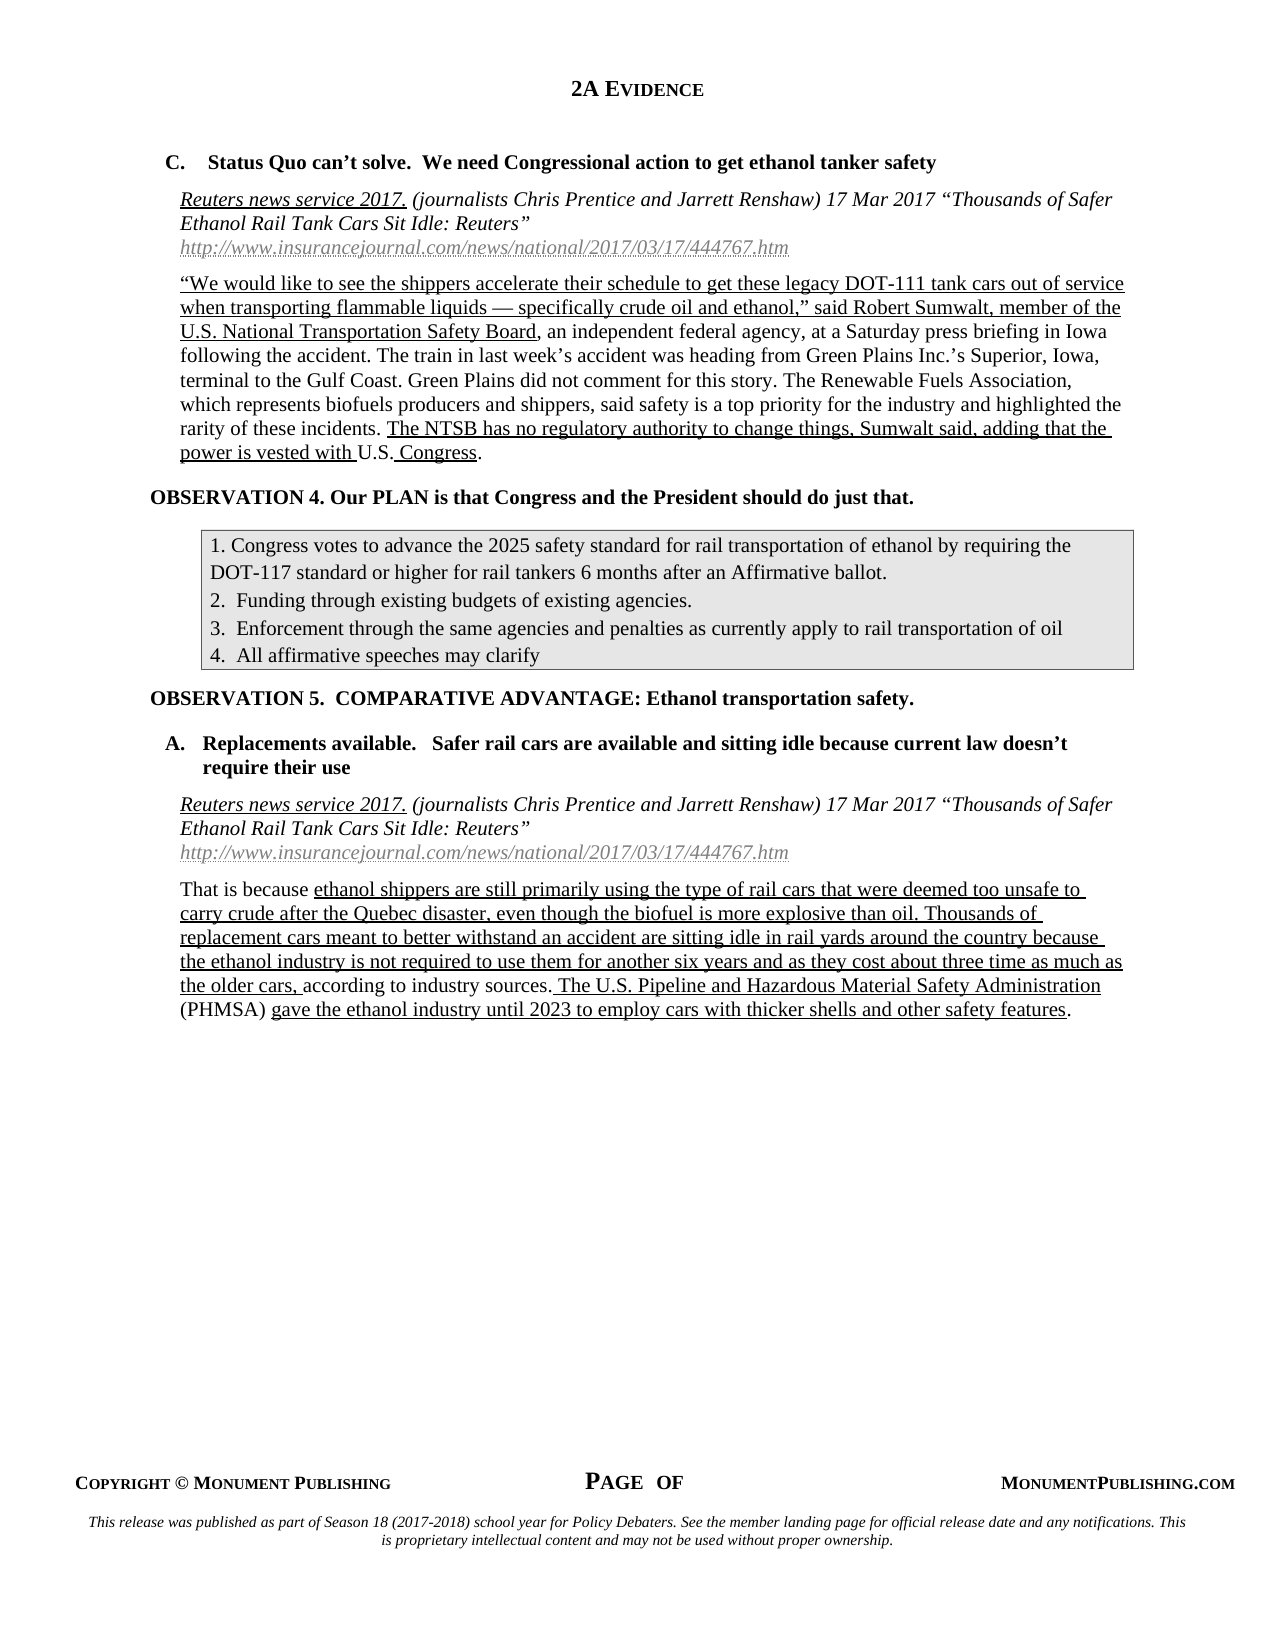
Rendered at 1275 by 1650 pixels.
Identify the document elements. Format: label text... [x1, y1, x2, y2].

list Status Quo can’t solve. We need Congressional action to get ethanol tanker safety [165, 150, 1125, 174]
list 1. Congress votes to advance the 2025 safety standard for rail transportation of ethanol by requiring the DOT-117 standard or higher for rail tankers 6 months after an Affirmative ballot. 2. Funding through existing budgets of existing agencies. 3. Enforcement through the same agencies and penalties as currently apply to rail transportation of oil 4. All affirmative speeches may clarify [202, 531, 1133, 669]
text OBSERVATION 4. Our PLAN is that Congress and the President should do just that. [150, 484, 1125, 509]
text Reuters news service 2017. (journalists Chris Prentice and Jarrett Renshaw) 17 Mar 2017 “Thousands of Safer Ethanol Rail Tank Cars Sit Idle: Reuters” http://www.insurancejournal.com/news/national/2017/03/17/444767.htm [180, 187, 1125, 259]
list Replacements available. Safer rail cars are available and sitting idle because current law doesn’t require their use [165, 731, 1125, 779]
text OBSERVATION 5. COMPARATIVE ADVANTAGE: Ethanol transportation safety. [150, 686, 1125, 710]
text Reuters news service 2017. (journalists Chris Prentice and Jarrett Renshaw) 17 Mar 2017 “Thousands of Safer Ethanol Rail Tank Cars Sit Idle: Reuters” http://www.insurancejournal.com/news/national/2017/03/17/444767.htm [180, 792, 1125, 864]
text “We would like to see the shippers accelerate their schedule to get these legacy DOT-111 tank cars out of service when transporting flammable liquids — specifically crude oil and ethanol,” said Robert Sumwalt, member of the U.S. National Transportation Safety Board, an independent federal agency, at a Saturday press briefing in Iowa following the accident. The train in last week’s accident was heading from Green Plains Inc.’s Superior, Iowa, terminal to the Gulf Coast. Green Plains did not comment for this story. The Renewable Fuels Association, which represents biofuels producers and shippers, said safety is a top priority for the industry and highlighted the rarity of these incidents. The NTSB has no regulatory authority to change things, Sumwalt said, adding that the power is vested with U.S. Congress. [180, 293, 1125, 464]
text That is because ethanol shippers are still primarily using the type of rail cars that were deemed too unsafe to carry crude after the Quebec disaster, even though the biofuel is more explosive than oil. Thousands of replacement cars meant to better withstand an accident are sitting idle in rail yards around the country because the ethanol industry is not required to use them for another six years and as they cost about three time as much as the older cars, according to industry sources. The U.S. Pipeline and Hazardous Material Safety Administration (PHMSA) gave the ethanol industry until 2023 to employ cars with thicker shells and other safety features. [180, 876, 1125, 1021]
